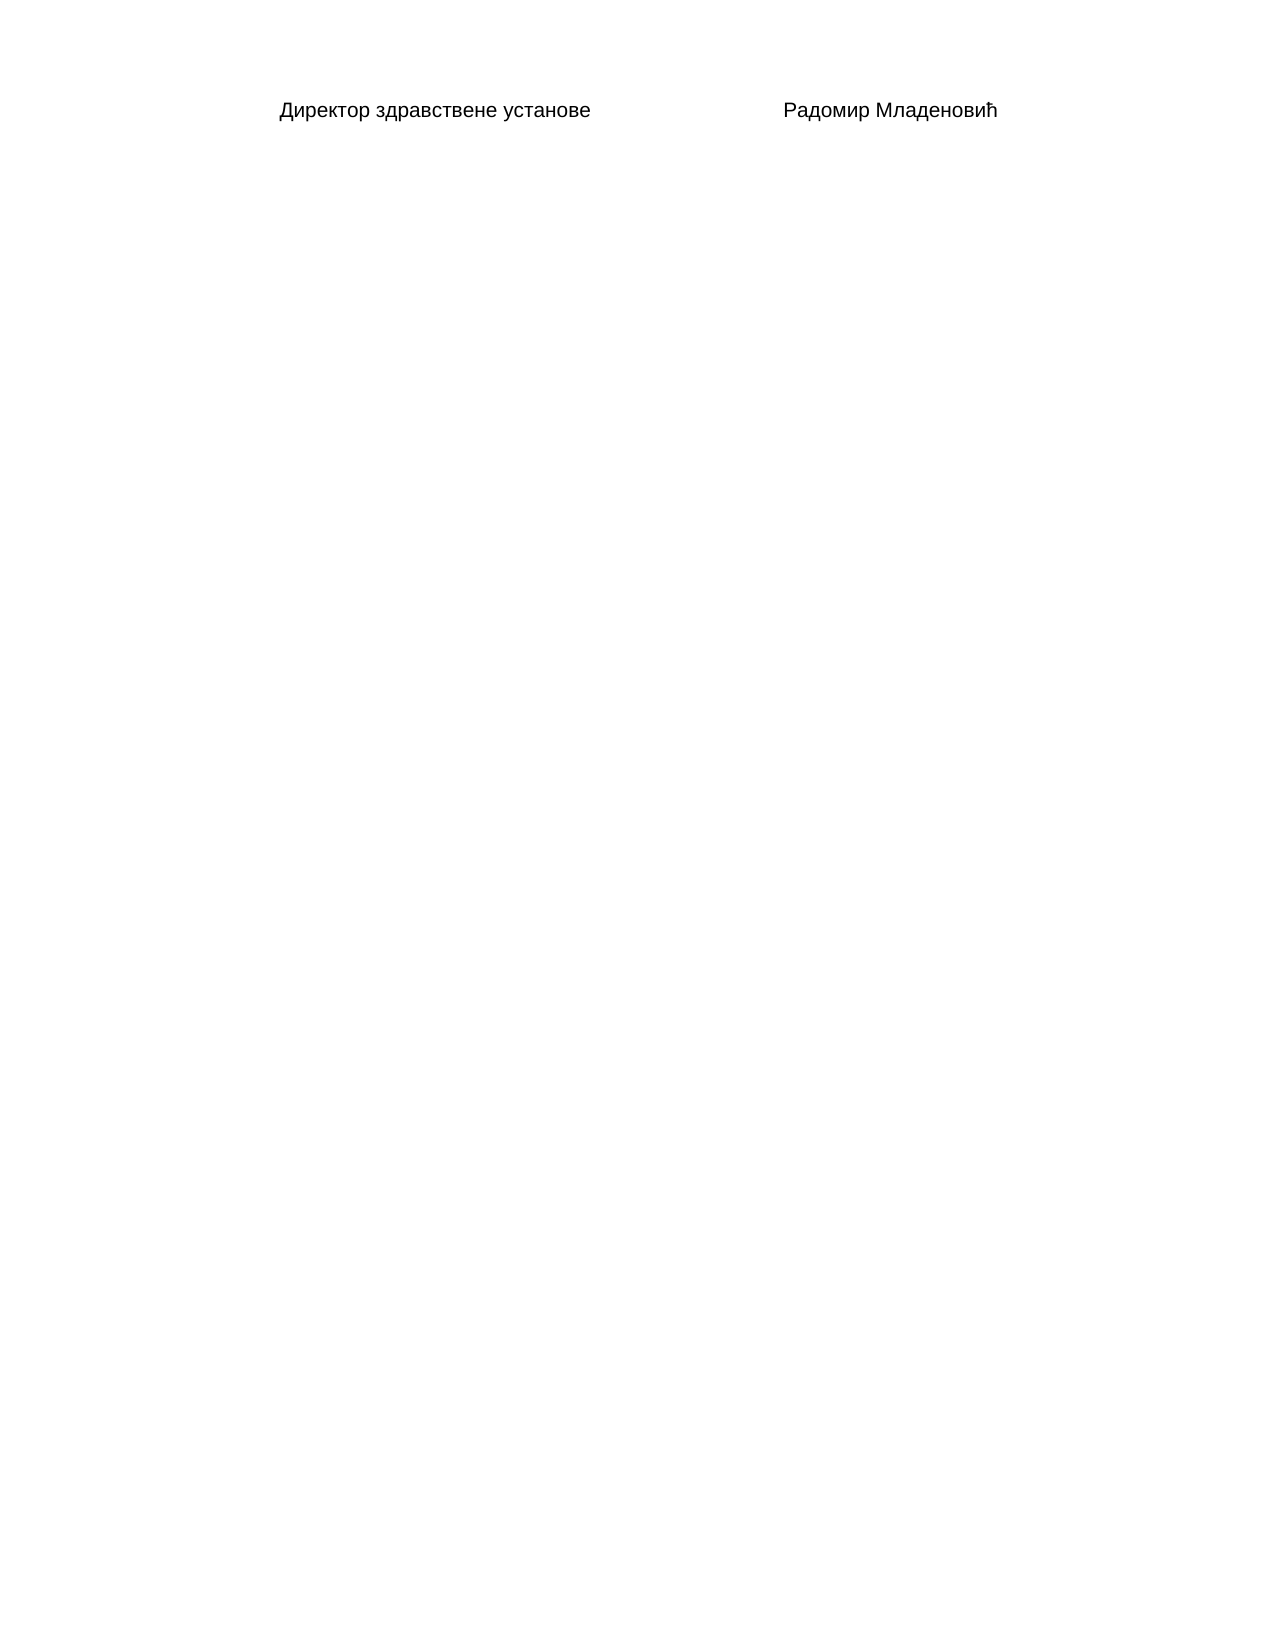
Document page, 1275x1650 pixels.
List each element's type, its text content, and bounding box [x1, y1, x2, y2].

table_cell Радомир Младеновић [688, 98, 1093, 122]
table_cell Директор здравствене установе [182, 98, 688, 122]
